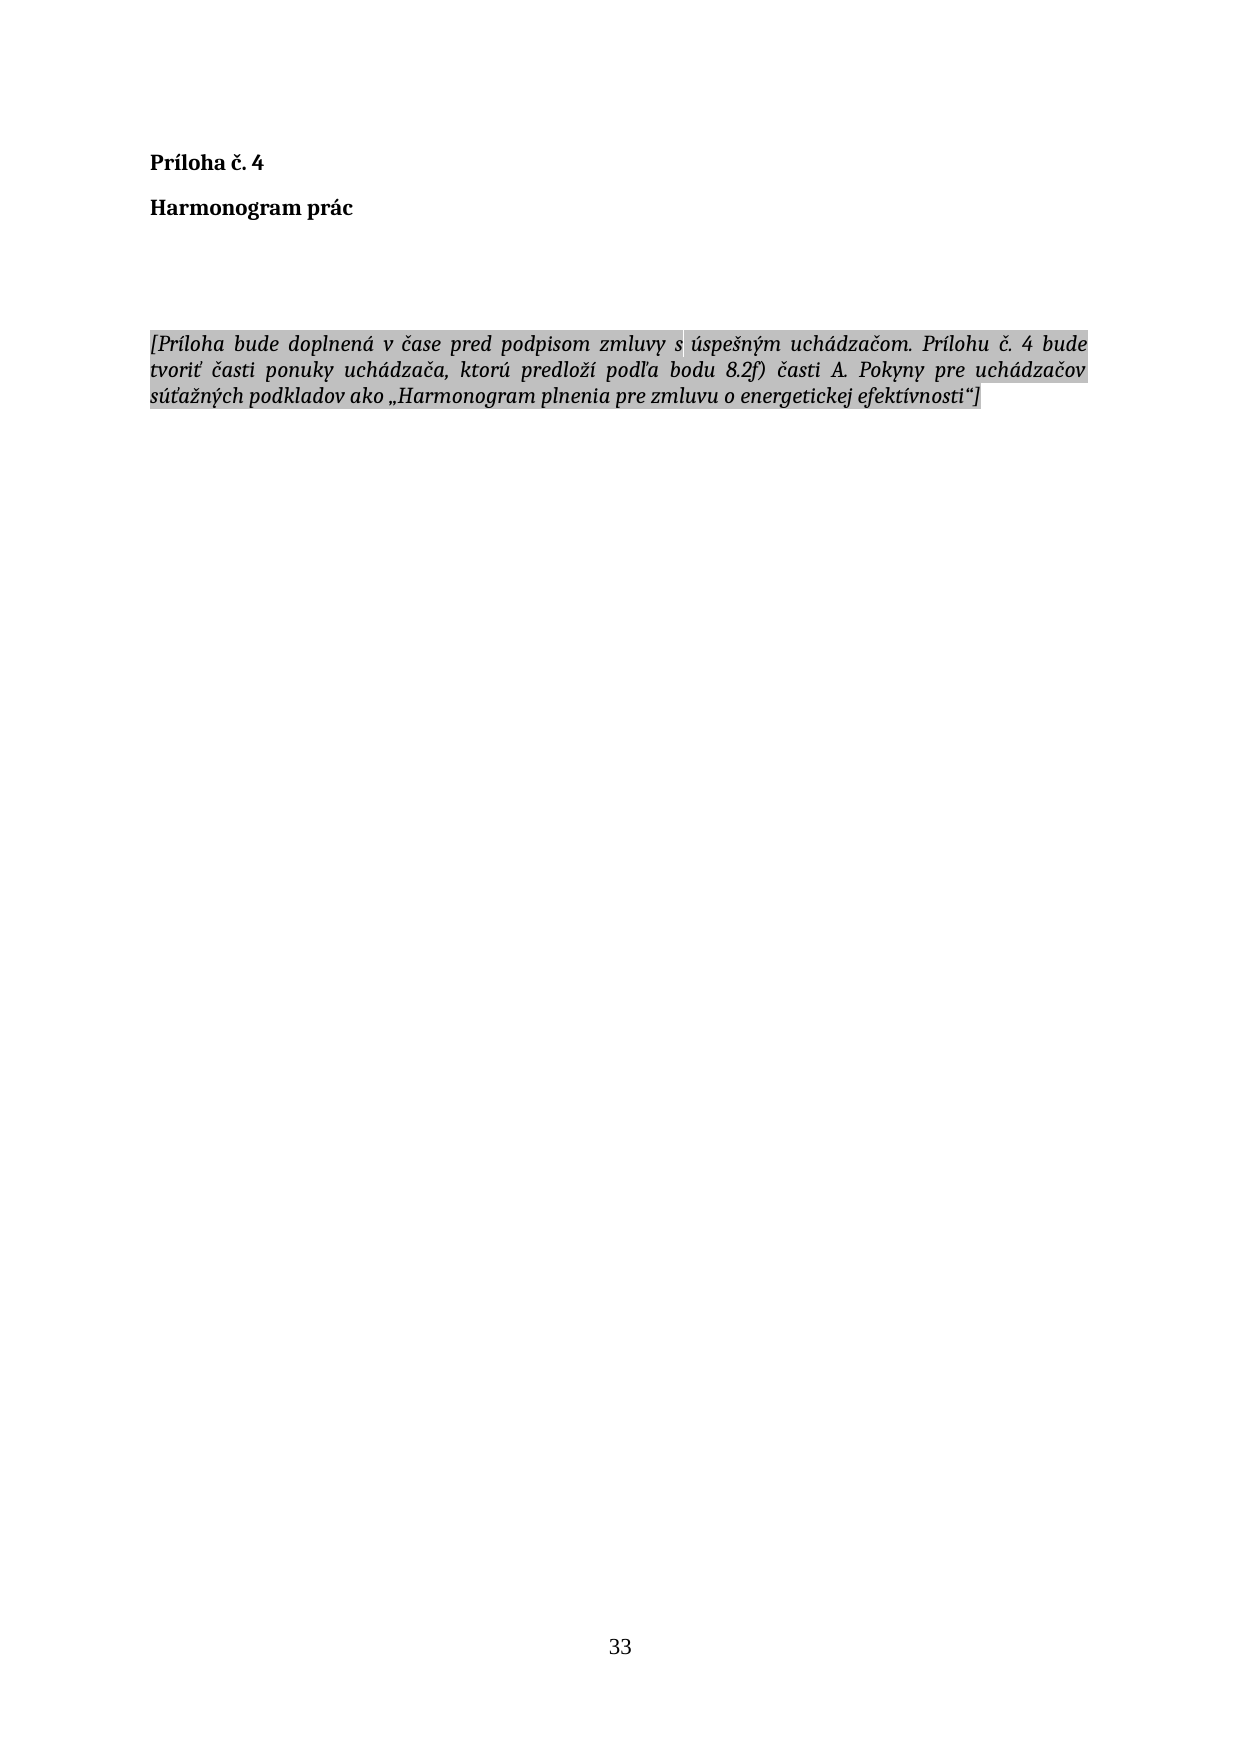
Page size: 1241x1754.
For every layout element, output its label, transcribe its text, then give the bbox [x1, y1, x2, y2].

text Harmonogram prác [150, 195, 1090, 221]
text Príloha č. 4 [150, 150, 1090, 176]
